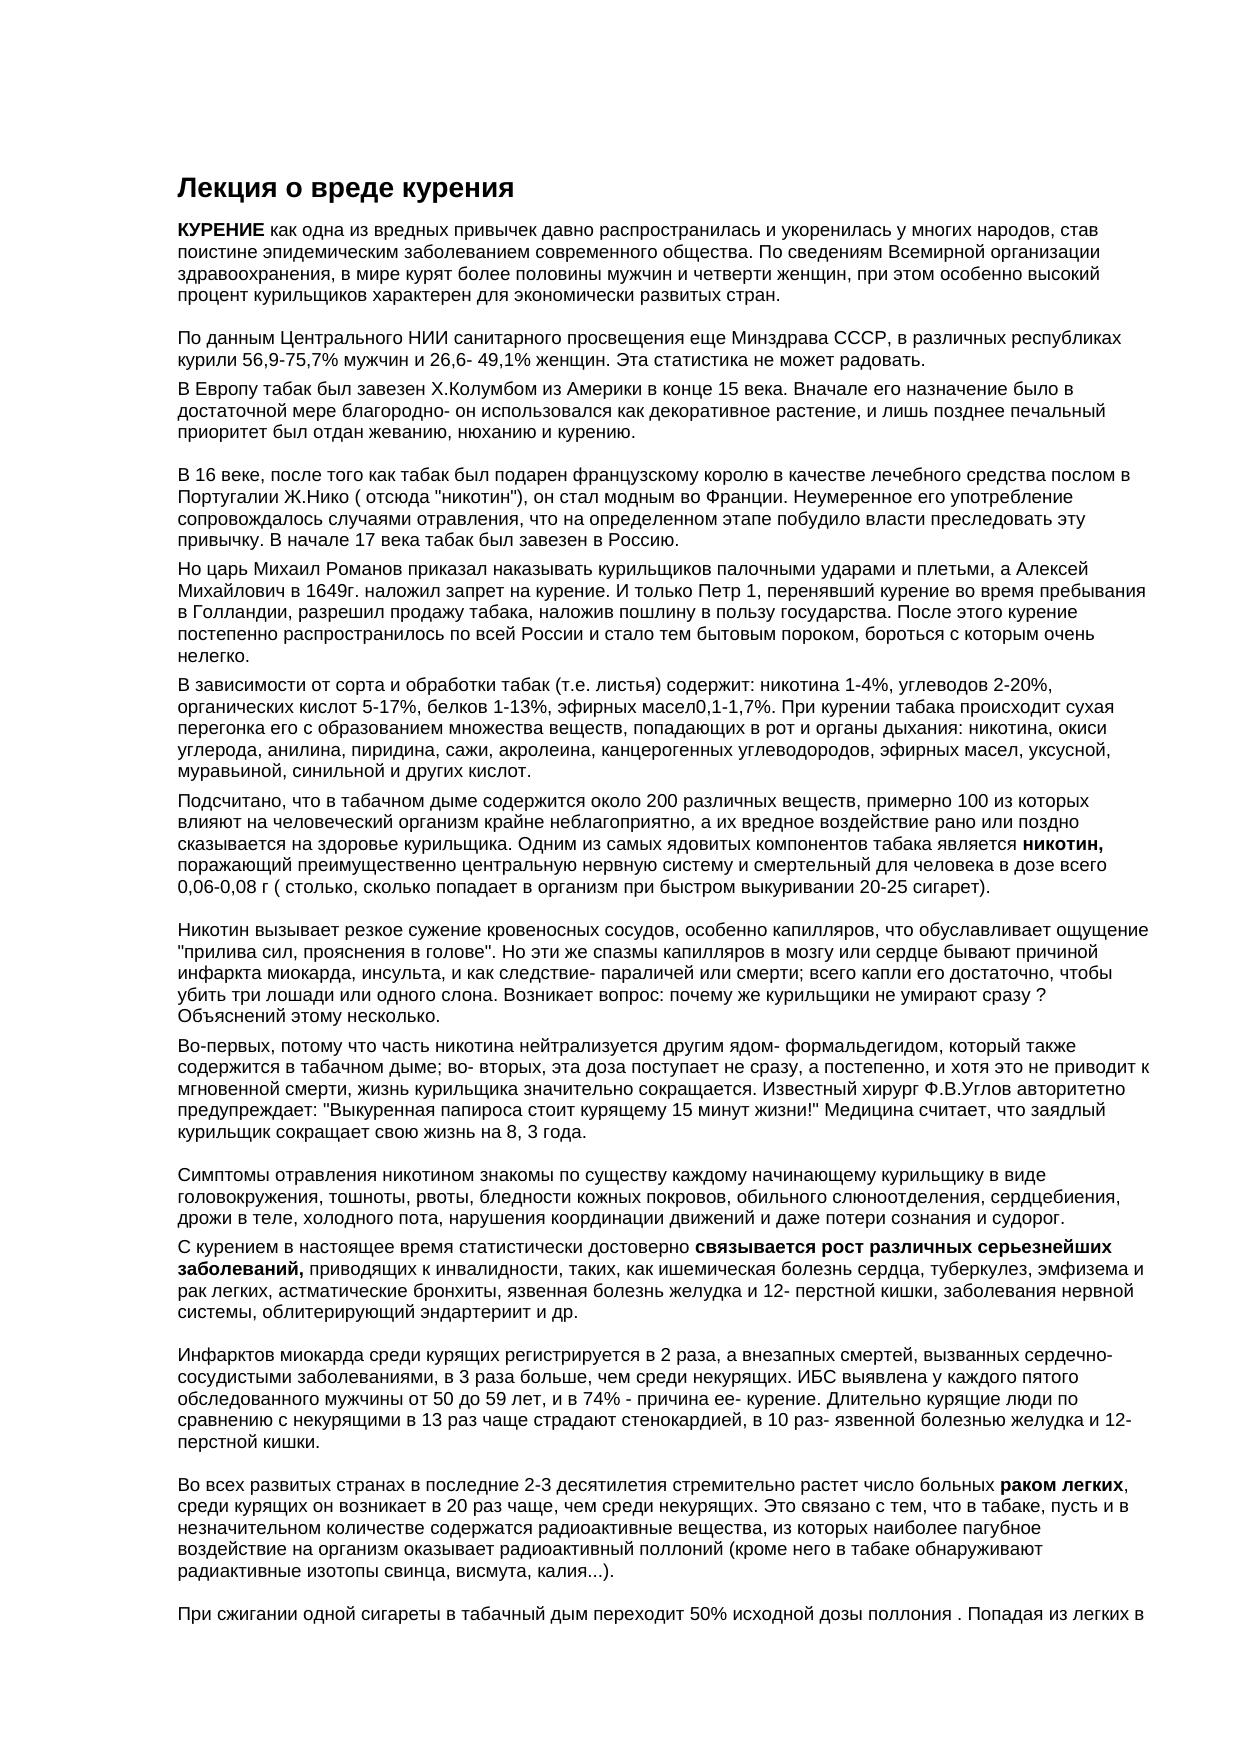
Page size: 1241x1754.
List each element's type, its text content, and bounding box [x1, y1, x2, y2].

text КУРЕНИЕ как одна из вредных привычек давно распространилась и укоренилась у многих народов, став поистине эпидемическим заболеванием современного общества. По сведениям Всемирной организации здравоохранения, в мире курят более половины мужчин и четверти женщин, при этом особенно высокий процент курильщиков характерен для экономически развитых стран. По данным Центрального НИИ санитарного просвещения еще Минздрава СССР, в различных республиках курили 56,9-75,7% мужчин и 26,6- 49,1% женщин. Эта статистика не может радовать. [177, 219, 1152, 370]
text Но царь Михаил Романов приказал наказывать курильщиков палочными ударами и плетьми, а Алексей Михайлович в 1649г. наложил запрет на курение. И только Петр 1, перенявший курение во время пребывания в Голландии, разрешил продажу табака, наложив пошлину в пользу государства. После этого курение постепенно распространилось по всей России и стало тем бытовым пороком, бороться с которым очень нелегко. [177, 558, 1152, 666]
text В Европу табак был завезен Х.Колумбом из Америки в конце 15 века. Вначале его назначение было в достаточной мере благородно- он использовался как декоративное растение, и лишь позднее печальный приоритет был отдан жеванию, нюханию и курению. В 16 веке, после того как табак был подарен французскому королю в качестве лечебного средства послом в Португалии Ж.Нико ( отсюда "никотин"), он стал модным во Франции. Неумеренное его употребление сопровождалось случаями отравления, что на определенном этапе побудило власти преследовать эту привычку. В начале 17 века табак был завезен в Россию. [177, 378, 1152, 550]
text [177, 1236, 1152, 1624]
text Во-первых, потому что часть никотина нейтрализуется другим ядом- формальдегидом, который также содержится в табачном дыме; во- вторых, эта доза поступает не сразу, а постепенно, и хотя это не приводит к мгновенной смерти, жизнь курильщика значительно сокращается. Известный хирург Ф.В.Углов авторитетно предупреждает: "Выкуренная папироса стоит курящему 15 минут жизни!" Медицина считает, что заядлый курильщик сокращает свою жизнь на 8, 3 года. Симптомы отравления никотином знакомы по существу каждому начинающему курильщику в виде головокружения, тошноты, рвоты, бледности кожных покровов, обильного слюноотделения, сердцебиения, дрожи в теле, холодного пота, нарушения координации движений и даже потери сознания и судорог. [177, 1034, 1152, 1228]
text Лекция о вреде курения [177, 171, 1152, 203]
text Подсчитано, что в табачном дыме содержится около 200 различных веществ, примерно 100 из которых влияют на человеческий организм крайне неблагоприятно, а их вредное воздействие рано или поздно сказывается на здоровье курильщика. Одним из самых ядовитых компонентов табака является никотин, поражающий преимущественно центральную нервную систему и смертельный для человека в дозе всего 0,06-0,08 г ( столько, сколько попадает в организм при быстром выкуривании 20-25 сигарет). Никотин вызывает резкое сужение кровеносных сосудов, особенно капилляров, что обуславливает ощущение "прилива сил, прояснения в голове". Но эти же спазмы капилляров в мозгу или сердце бывают причиной инфаркта миокарда, инсульта, и как следствие- параличей или смерти; всего капли его достаточно, чтобы убить три лошади или одного слона. Возникает вопрос: почему же курильщики не умирают сразу ? Объяснений этому несколько. [177, 789, 1152, 1027]
text В зависимости от сорта и обработки табак (т.е. листья) содержит: никотина 1-4%, углеводов 2-20%, органических кислот 5-17%, белков 1-13%, эфирных масел0,1-1,7%. При курении табака происходит сухая перегонка его с образованием множества веществ, попадающих в рот и органы дыхания: никотина, окиси углерода, анилина, пиридина, сажи, акролеина, канцерогенных углеводородов, эфирных масел, уксусной, муравьиной, синильной и других кислот. [177, 674, 1152, 782]
